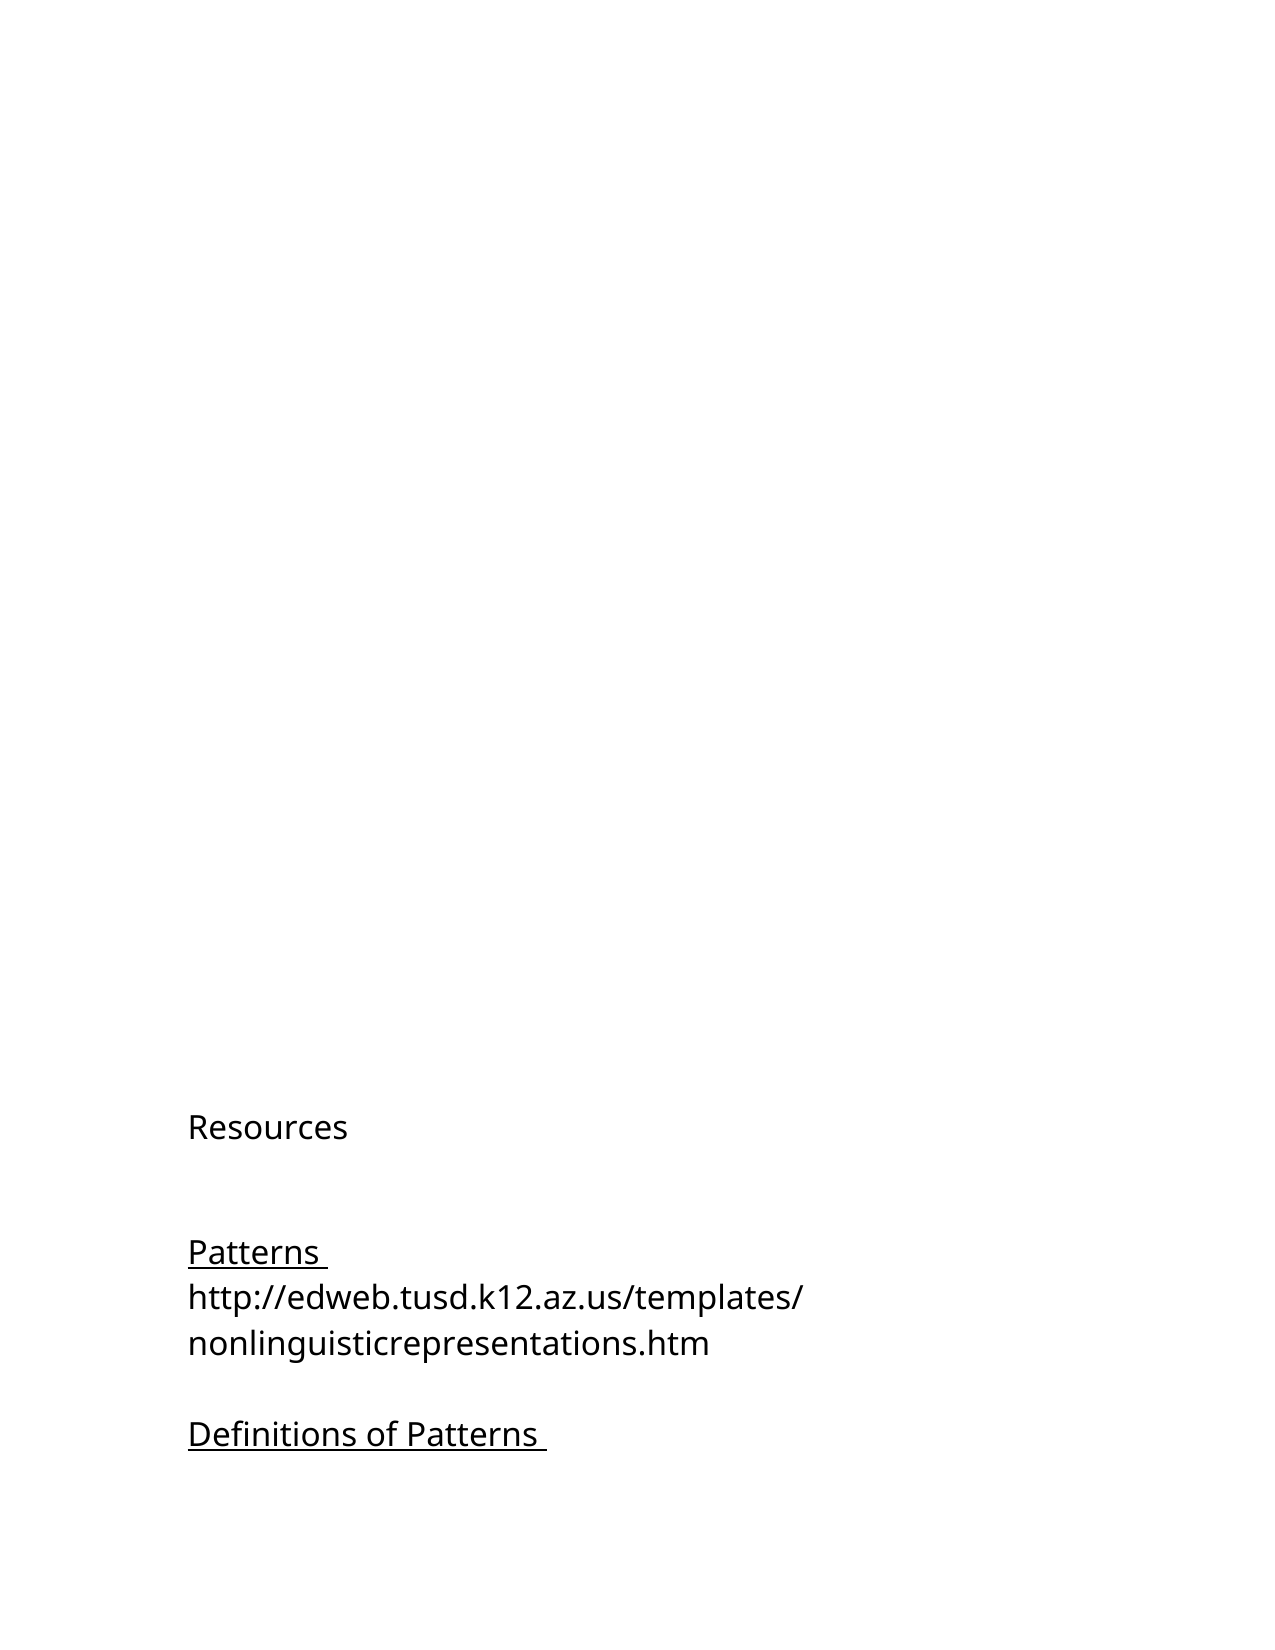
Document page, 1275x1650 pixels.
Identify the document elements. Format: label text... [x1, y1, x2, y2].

text http://edweb.tusd.k12.az.us/templates/nonlinguisticrepresentations.htm [187, 1274, 1087, 1365]
text Resources [187, 1104, 1087, 1149]
text Patterns [187, 1229, 1087, 1274]
text Definitions of Patterns [187, 1410, 1087, 1456]
